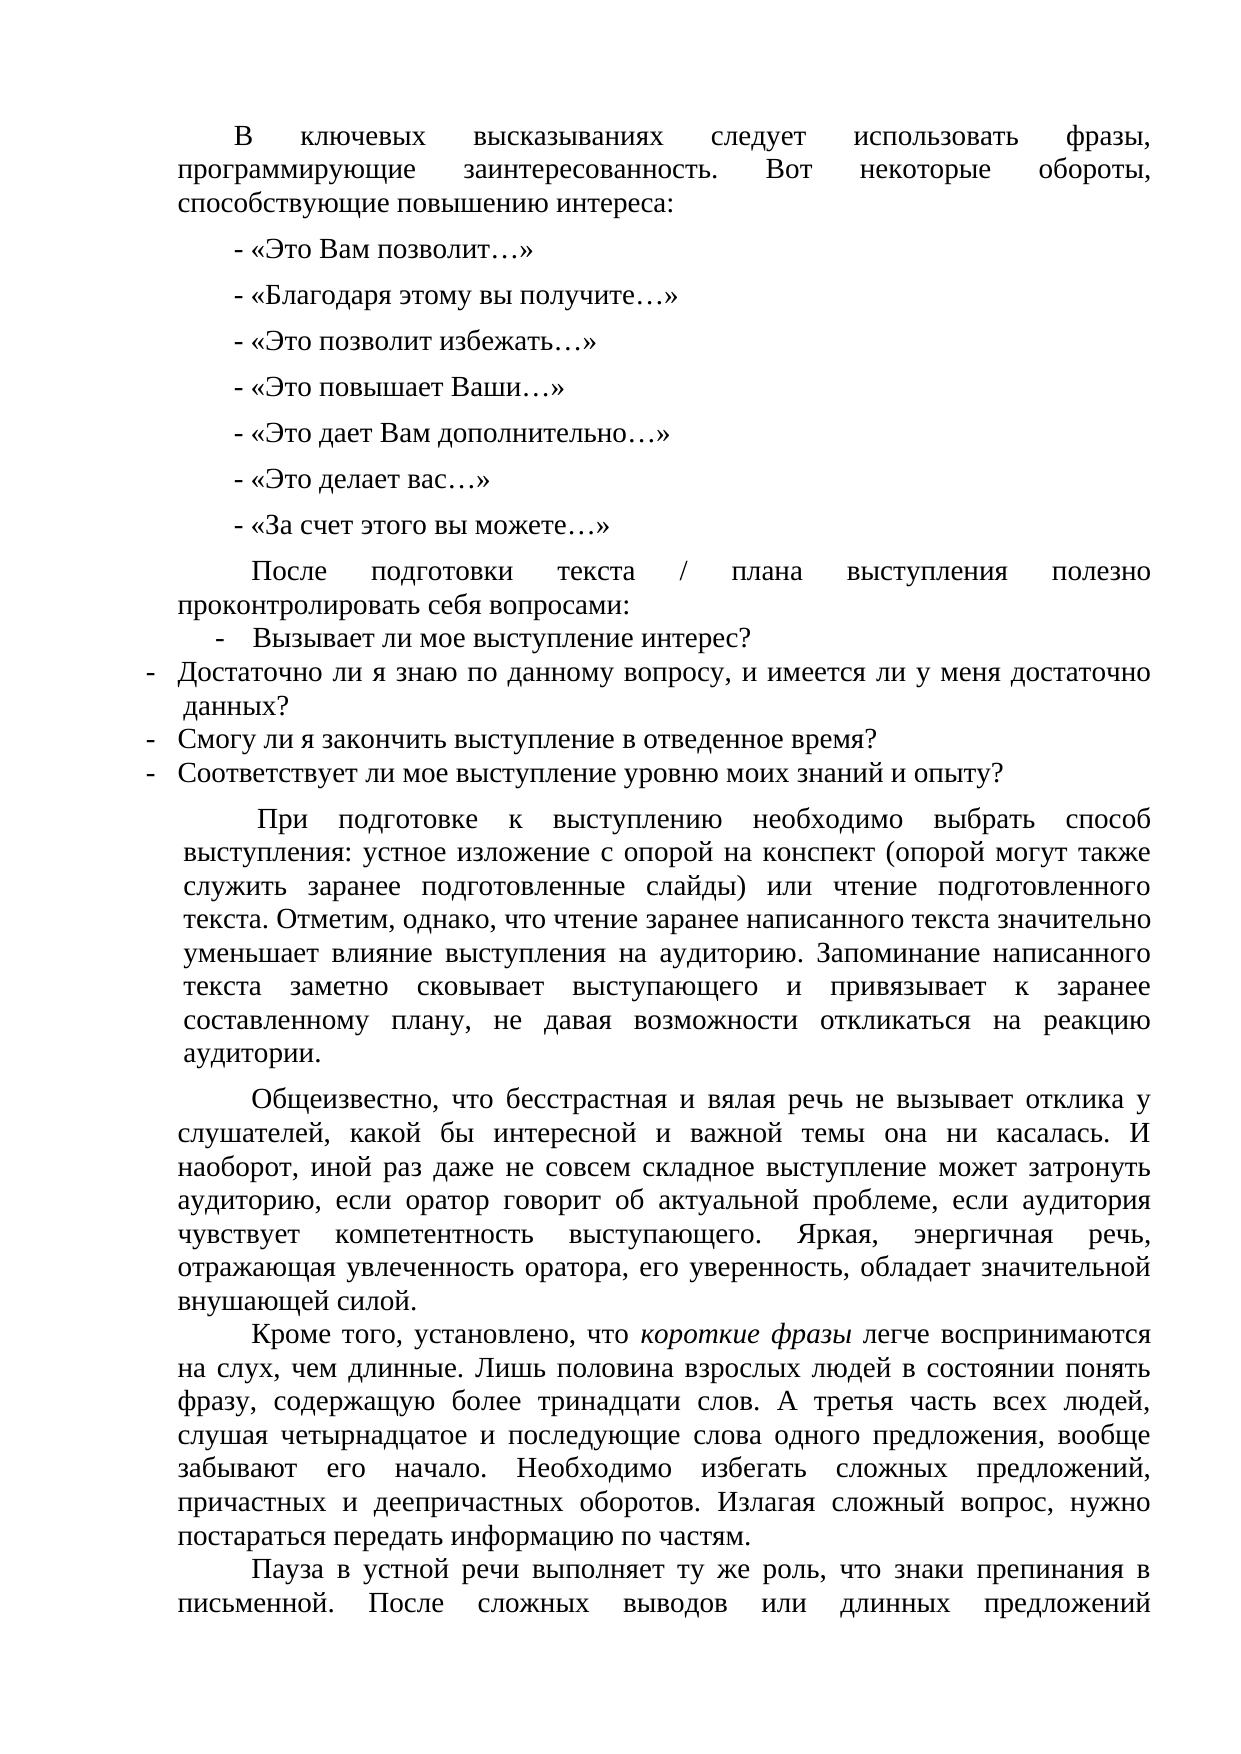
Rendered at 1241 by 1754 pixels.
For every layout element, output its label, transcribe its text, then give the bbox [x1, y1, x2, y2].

text - «Благодаря этому вы получите…» [177, 277, 1152, 311]
list Достаточно ли я знаю по данному вопросу, и имеется ли у меня достаточно данных? [146, 654, 1152, 721]
text - «За счет этого вы можете…» [177, 507, 1152, 541]
text При подготовке к выступлению необходимо выбрать способ выступления: устное изложение с опорой на конспект (опорой могут также служить заранее подготовленные слайды) или чтение подготовленного текста. Отметим, однако, что чтение заранее написанного текста значительно уменьшает влияние выступления на аудиторию. Запоминание написанного текста заметно сковывает выступающего и привязывает к заранее составленному плану, не давая возможности откликаться на реакцию аудитории. [183, 801, 1152, 1069]
text - «Это делает вас…» [177, 461, 1152, 495]
text - «Это повышает Ваши…» [177, 369, 1152, 403]
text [177, 1551, 1152, 1618]
list Смогу ли я закончить выступление в отведенное время? [146, 721, 1152, 755]
text В ключевых высказываниях следует использовать фразы, программирующие заинтересованность. Вот некоторые обороты, способствующие повышению интереса: [177, 118, 1152, 219]
list Вызывает ли мое выступление интерес? [215, 621, 1152, 654]
text - «Это Вам позволит…» [177, 231, 1152, 265]
list Соответствует ли мое выступление уровню моих знаний и опыту? [146, 755, 1152, 788]
text Общеизвестно, что бесстрастная и вялая речь не вызывает отклика у слушателей, какой бы интересной и важной темы она ни касалась. И наоборот, иной раз даже не совсем складное выступление может затронуть аудиторию, если оратор говорит об актуальной проблеме, если аудитория чувствует компетентность выступающего. Яркая, энергичная речь, отражающая увлеченность оратора, его уверенность, обладает значительной внушающей силой. [177, 1082, 1152, 1316]
text После подготовки текста / плана выступления полезно проконтролировать себя вопросами: [177, 553, 1152, 621]
text Кроме того, установлено, что короткие фразы легче воспринимаются на слух, чем длинные. Лишь половина взрослых людей в состоянии понять фразу, содержащую более тринадцати слов. А третья часть всех людей, слушая четырнадцатое и последующие слова одного предложения, вообще забывают его начало. Необходимо избегать сложных предложений, причастных и деепричастных оборотов. Излагая сложный вопрос, нужно постараться передать информацию по частям. [177, 1316, 1152, 1551]
text - «Это позволит избежать…» [177, 323, 1152, 357]
text - «Это дает Вам дополнительно…» [177, 415, 1152, 449]
